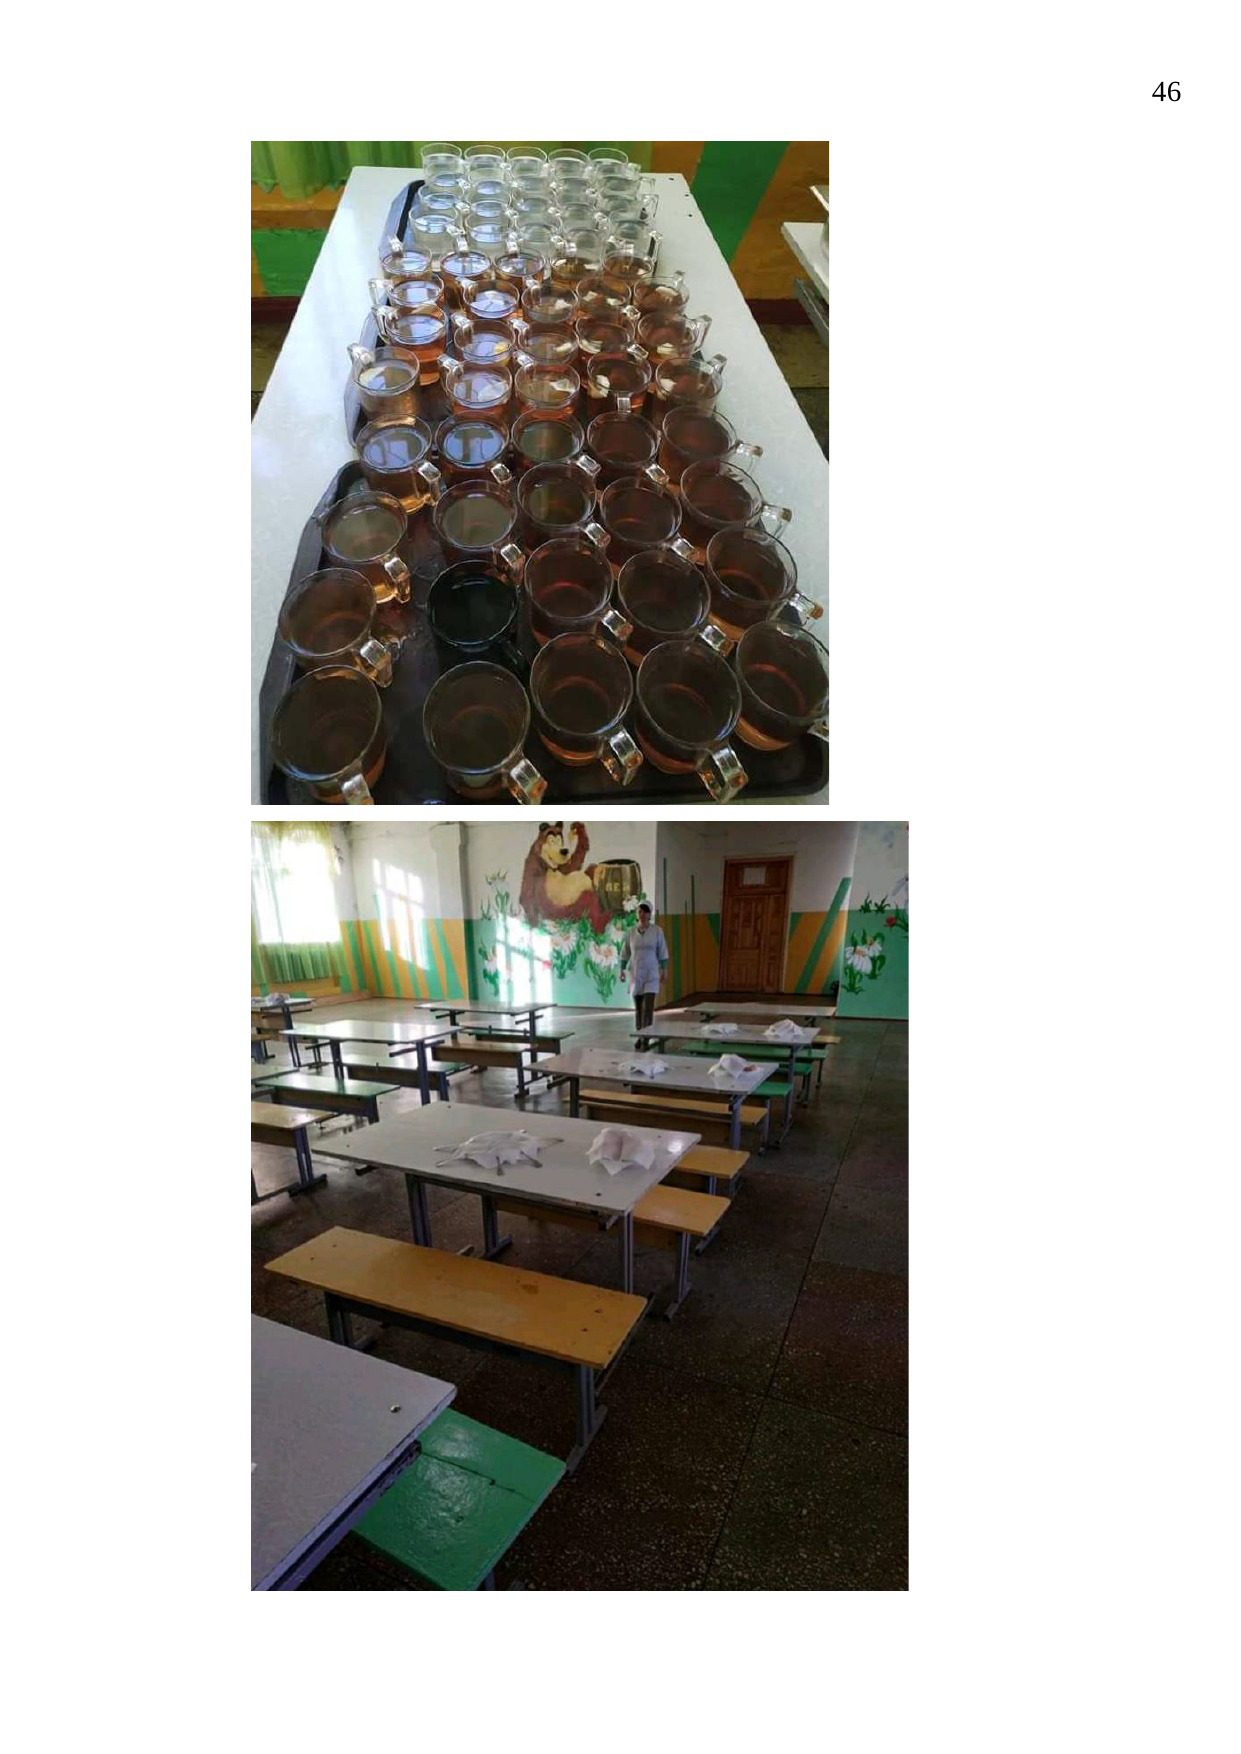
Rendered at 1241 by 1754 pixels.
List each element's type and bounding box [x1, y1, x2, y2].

picture [251, 141, 830, 805]
picture [251, 821, 909, 1591]
